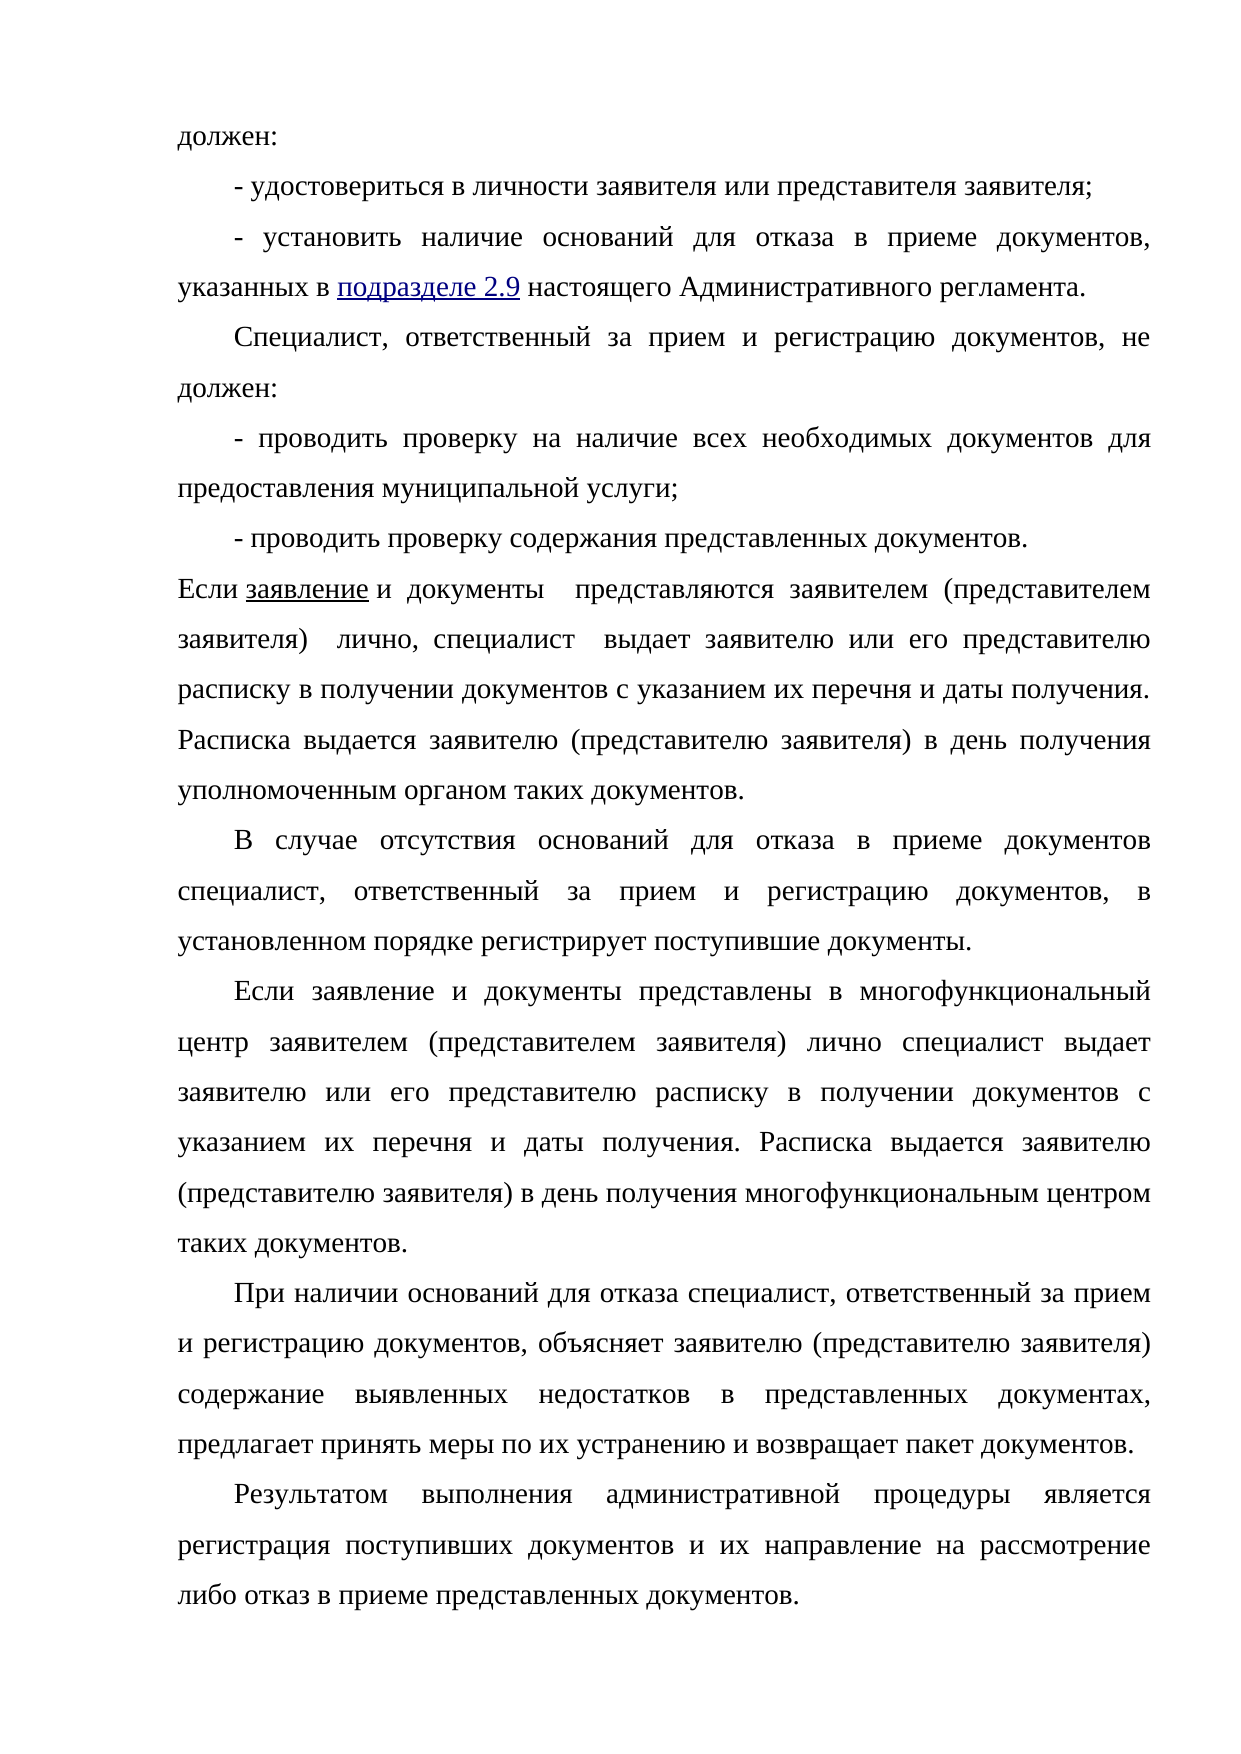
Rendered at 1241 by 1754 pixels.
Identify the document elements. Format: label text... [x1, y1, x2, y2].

text - установить наличие оснований для отказа в приеме документов, указанных в подразделе 2.9 настоящего Административного регламента. [177, 219, 1152, 303]
text В случае отсутствия оснований для отказа в приеме документов специалист, ответственный за прием и регистрацию документов, в установленном порядке регистрирует поступившие документы. [177, 822, 1152, 957]
text Если заявление и документы представляются заявителем (представителем заявителя) лично, специалист выдает заявителю или его представителю расписку в получении документов с указанием их перечня и даты получения. Расписка выдается заявителю (представителю заявителя) в день получения уполномоченным органом таких документов. [177, 571, 1152, 806]
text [177, 118, 1152, 152]
text - удостовериться в личности заявителя или представителя заявителя; [177, 168, 1152, 202]
text Результатом выполнения административной процедуры является регистрация поступивших документов и их направление на рассмотрение либо отказ в приеме представленных документов. [177, 1477, 1152, 1611]
text При наличии оснований для отказа специалист, ответственный за прием и регистрацию документов, объясняет заявителю (представителю заявителя) содержание выявленных недостатков в представленных документах, предлагает принять меры по их устранению и возвращает пакет документов. [177, 1275, 1152, 1460]
text Если заявление и документы представлены в многофункциональный центр заявителем (представителем заявителя) лично специалист выдает заявителю или его представителю расписку в получении документов с указанием их перечня и даты получения. Расписка выдается заявителю (представителю заявителя) в день получения многофункциональным центром таких документов. [177, 973, 1152, 1258]
text - проводить проверку на наличие всех необходимых документов для предоставления муниципальной услуги; [177, 420, 1152, 504]
text Специалист, ответственный за прием и регистрацию документов, не должен: [177, 319, 1152, 403]
text - проводить проверку содержания представленных документов. [177, 521, 1152, 554]
